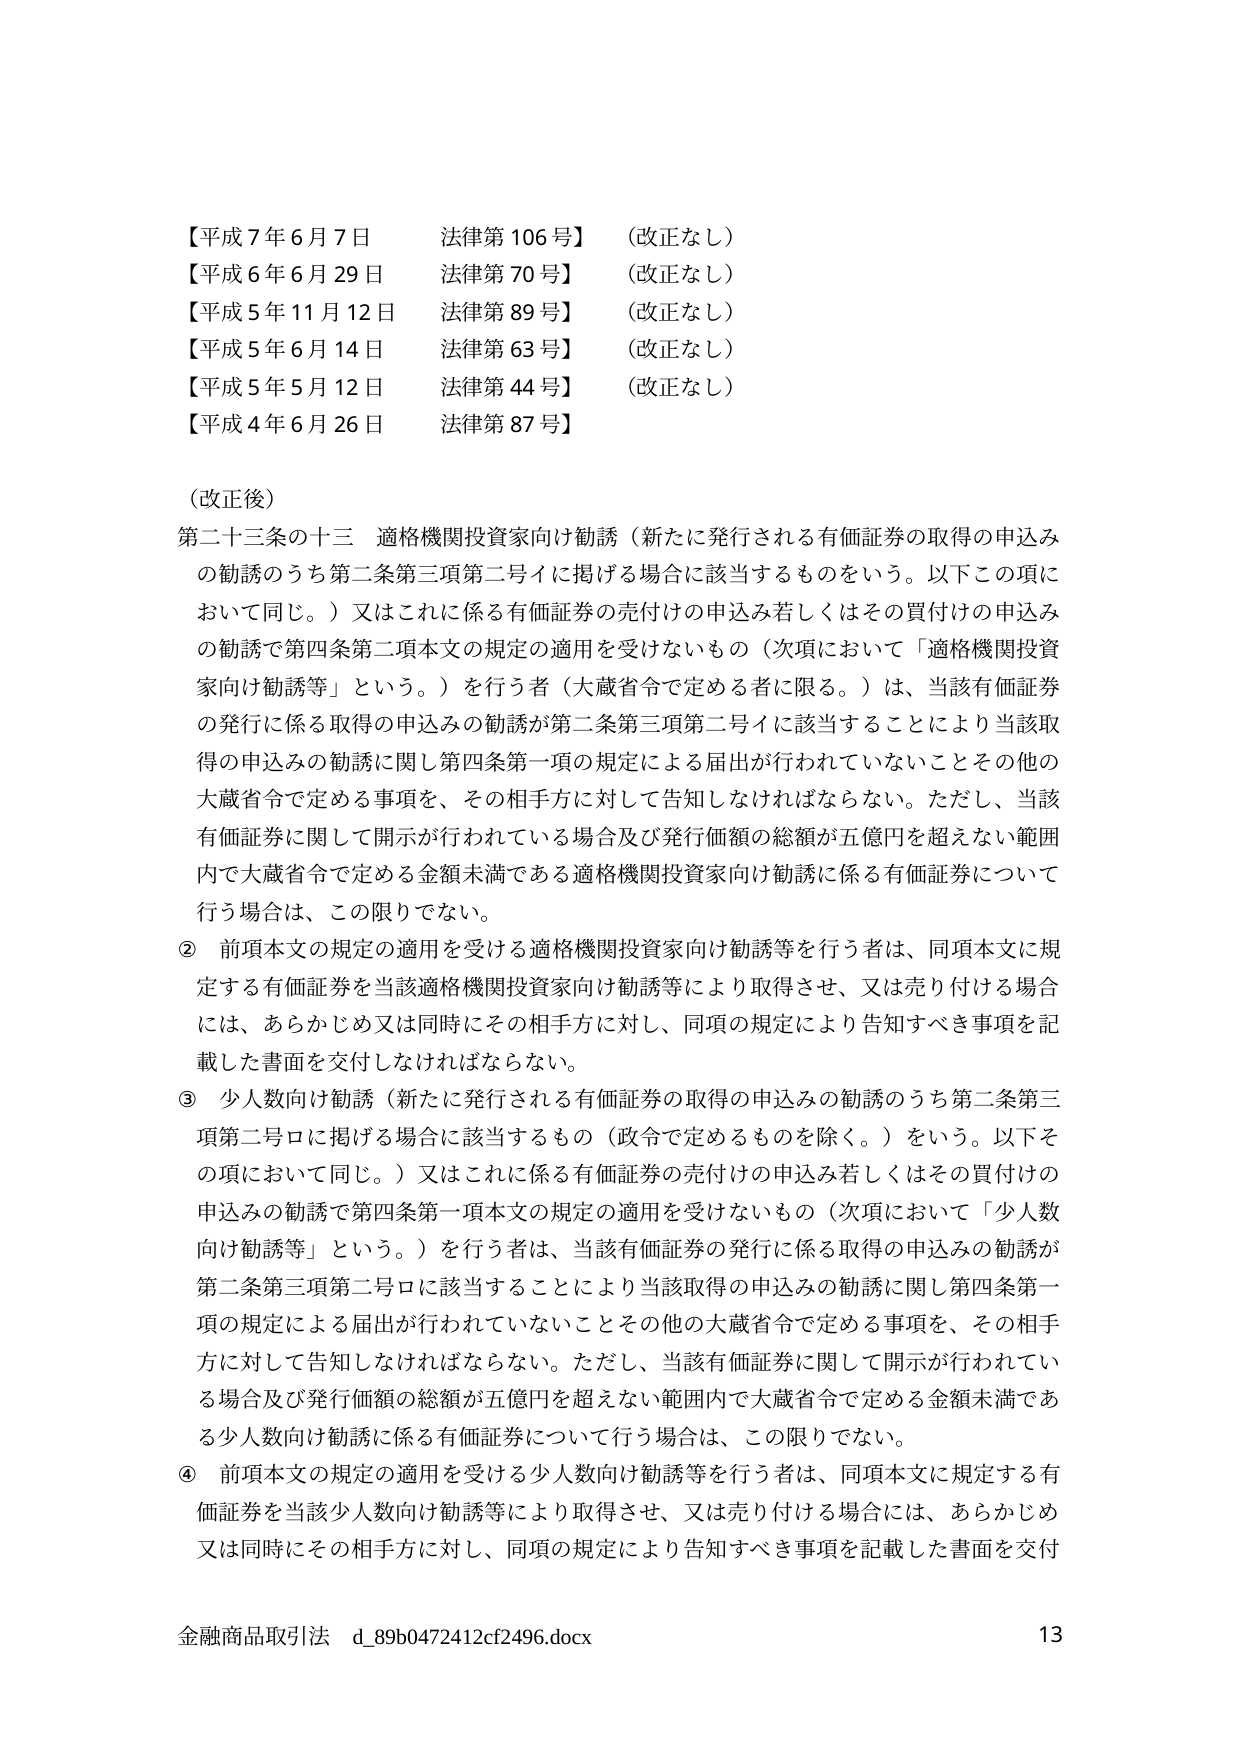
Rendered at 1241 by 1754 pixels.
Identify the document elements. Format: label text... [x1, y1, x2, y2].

text ② 前項本文の規定の適用を受ける適格機関投資家向け勧誘等を行う者は、同項本文に規定する有価証券を当該適格機関投資家向け勧誘等により取得させ、又は売り付ける場合には、あらかじめ又は同時にその相手方に対し、同項の規定により告知すべき事項を記載した書面を交付しなければならない。 [177, 929, 1063, 1079]
text 【平成4年6月26日 法律第87号】 [177, 404, 1063, 442]
text 【平成5年5月12日 法律第44号】 （改正なし） [177, 367, 1063, 404]
text （改正後） [177, 479, 1063, 517]
text 【平成5年11月12日 法律第89号】 （改正なし） [177, 292, 1063, 329]
text 第二十三条の十三 適格機関投資家向け勧誘（新たに発行される有価証券の取得の申込みの勧誘のうち第二条第三項第二号イに掲げる場合に該当するものをいう。以下この項において同じ。）又はこれに係る有価証券の売付けの申込み若しくはその買付けの申込みの勧誘で第四条第二項本文の規定の適用を受けないもの（次項において「適格機関投資家向け勧誘等」という。）を行う者（大蔵省令で定める者に限る。）は、当該有価証券の発行に係る取得の申込みの勧誘が第二条第三項第二号イに該当することにより当該取得の申込みの勧誘に関し第四条第一項の規定による届出が行われていないことその他の大蔵省令で定める事項を、その相手方に対して告知しなければならない。ただし、当該有価証券に関して開示が行われている場合及び発行価額の総額が五億円を超えない範囲内で大蔵省令で定める金額未満である適格機関投資家向け勧誘に係る有価証券について行う場合は、この限りでない。 [177, 517, 1063, 929]
text ③ 少人数向け勧誘（新たに発行される有価証券の取得の申込みの勧誘のうち第二条第三項第二号ロに掲げる場合に該当するもの（政令で定めるものを除く。）をいう。以下その項において同じ。）又はこれに係る有価証券の売付けの申込み若しくはその買付けの申込みの勧誘で第四条第一項本文の規定の適用を受けないもの（次項において「少人数向け勧誘等」という。）を行う者は、当該有価証券の発行に係る取得の申込みの勧誘が第二条第三項第二号ロに該当することにより当該取得の申込みの勧誘に関し第四条第一項の規定による届出が行われていないことその他の大蔵省令で定める事項を、その相手方に対して告知しなければならない。ただし、当該有価証券に関して開示が行われている場合及び発行価額の総額が五億円を超えない範囲内で大蔵省令で定める金額未満である少人数向け勧誘に係る有価証券について行う場合は、この限りでない。 [177, 1079, 1063, 1454]
text 【平成5年6月14日 法律第63号】 （改正なし） [177, 329, 1063, 367]
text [177, 1454, 1063, 1567]
text 【平成7年6月7日 法律第106号】 （改正なし） [177, 217, 1063, 254]
text 【平成6年6月29日 法律第70号】 （改正なし） [177, 254, 1063, 292]
